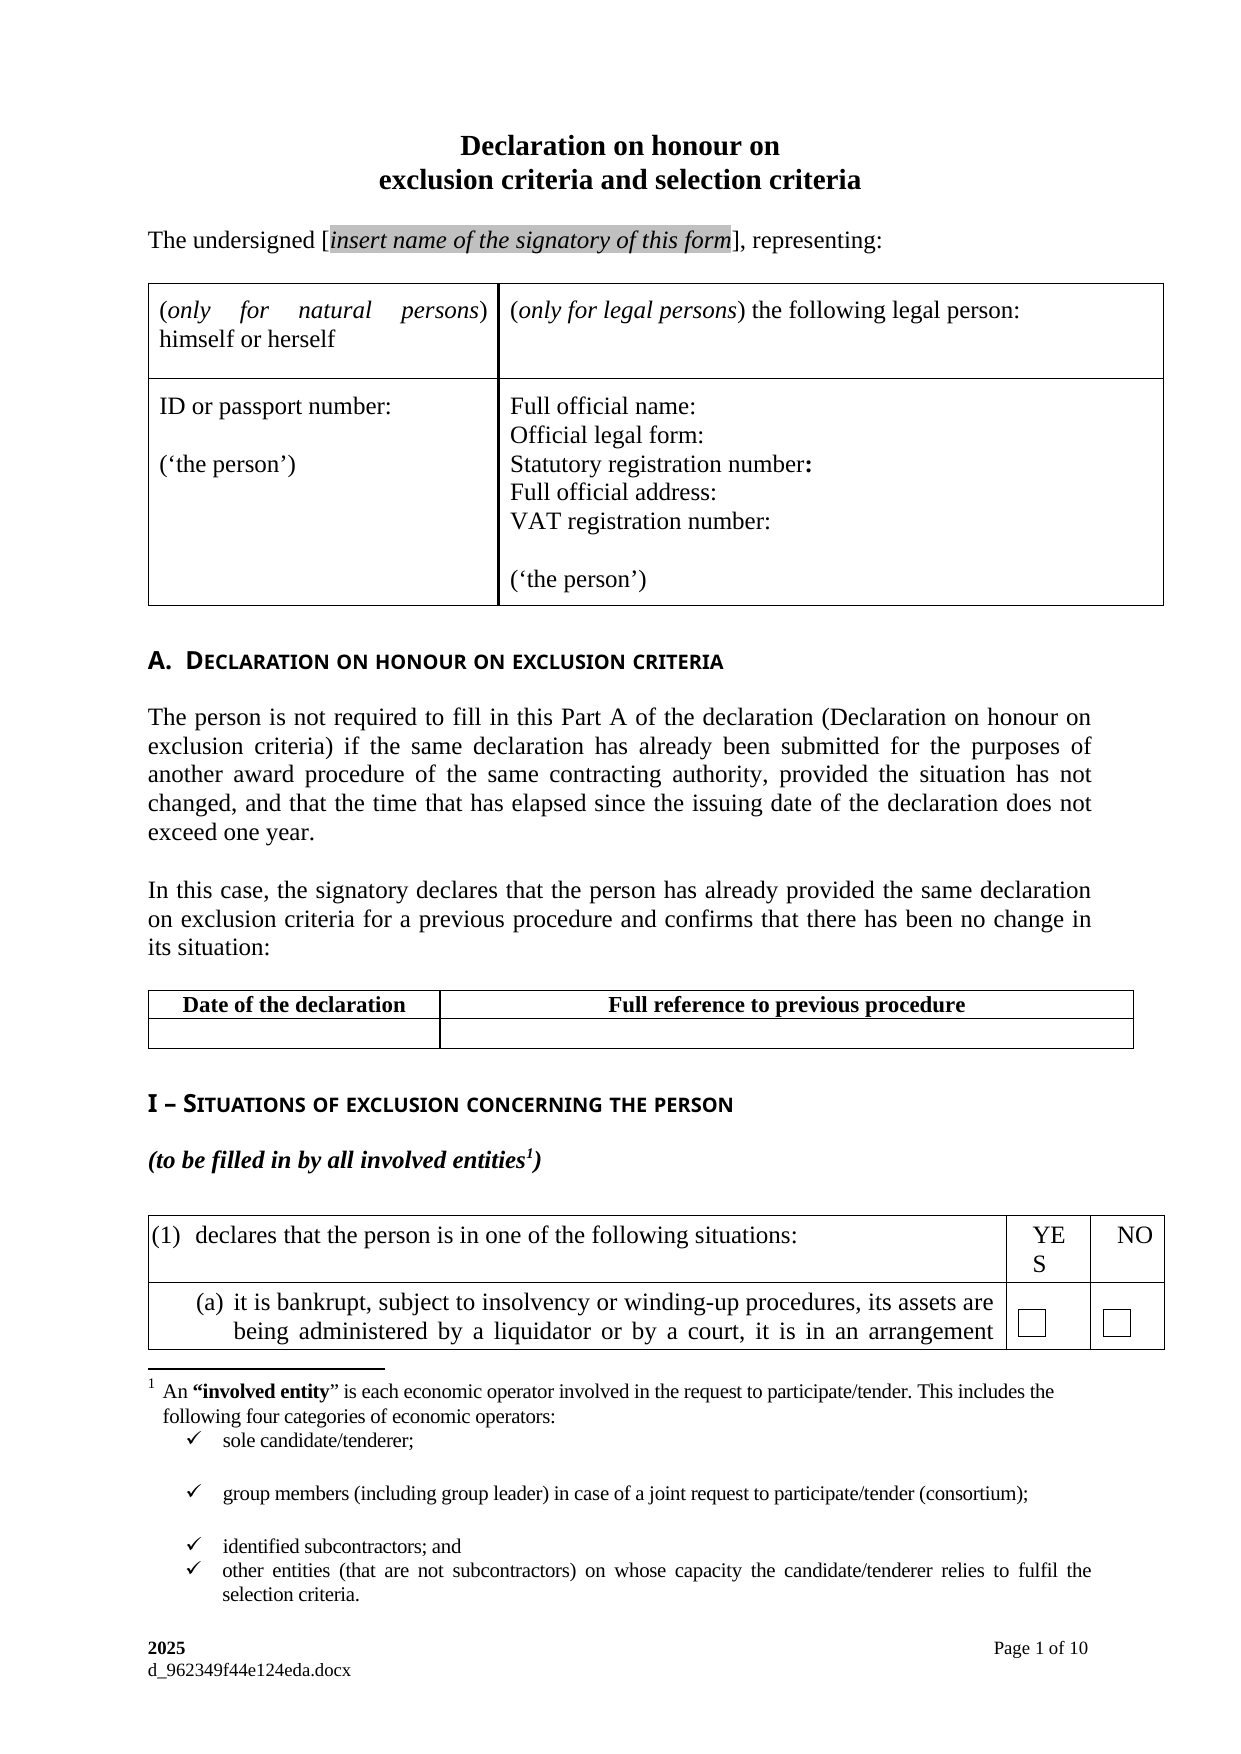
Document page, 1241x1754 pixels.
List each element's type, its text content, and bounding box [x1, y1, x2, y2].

table_header declares that the person is in one of the following situations: [149, 1216, 1006, 1282]
text (to be filled in by all involved entities) [148, 1145, 1093, 1174]
table_cell [441, 1019, 1133, 1047]
title I – Situations of exclusion concerning the person [148, 1086, 1093, 1120]
title Declaration on honour on exclusion criteria [148, 643, 1093, 677]
table_header YES [1007, 1216, 1090, 1282]
text The person is not required to fill in this Part A of the declaration (Declaration on honour on exclusion criteria) if the same declaration has already been submitted for the purposes of another award procedure of the same contracting authority, provided the situation has not changed, and that the time that has elapsed since the issuing date of the declaration does not exceed one year. [148, 702, 1093, 846]
table_header Full reference to previous procedure [441, 991, 1133, 1018]
table_header NO [1091, 1216, 1164, 1282]
text The undersigned [insert name of the signatory of this form], representing: [148, 225, 330, 253]
table_header (only for natural persons) himself or herself [149, 284, 497, 378]
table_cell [149, 1283, 1006, 1349]
text The undersigned [insert name of the signatory of this form], representing: [731, 225, 1093, 253]
text In this case, the signatory declares that the person has already provided the same declaration on exclusion criteria for a previous procedure and confirms that there has been no change in its situation: [148, 875, 1093, 961]
table_cell ID or passport number: (‘the person’) [149, 379, 497, 605]
table_header (only for legal persons) the following legal person: [500, 284, 1163, 378]
text Declaration on honour on exclusion criteria and selection criteria [148, 128, 1093, 196]
table_cell [149, 1019, 439, 1047]
table_cell [1091, 1283, 1164, 1349]
table_cell Full official name: Official legal form: Statutory registration number: Full official address: VAT registration number: (‘the person’) [500, 379, 1163, 605]
table_header Date of the declaration [149, 991, 439, 1018]
table_cell [1007, 1283, 1090, 1349]
